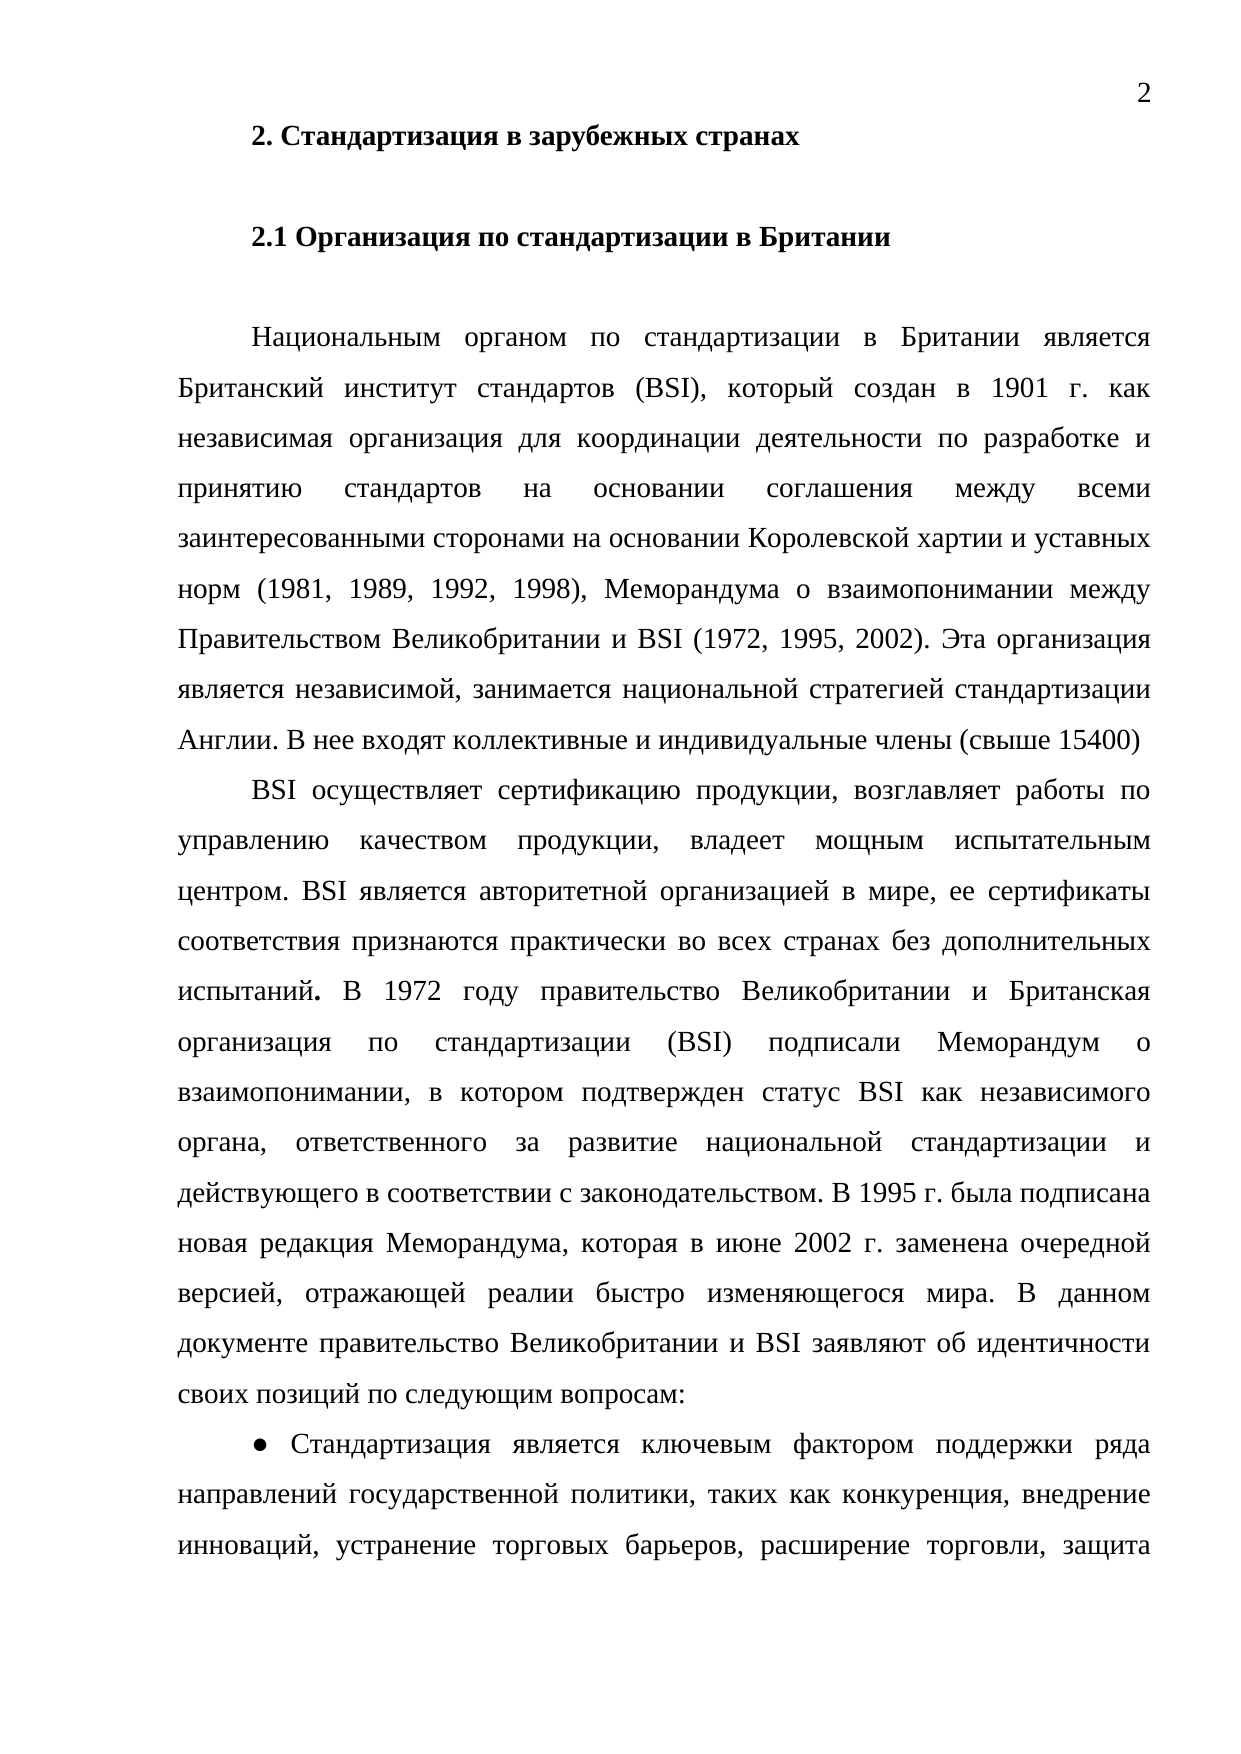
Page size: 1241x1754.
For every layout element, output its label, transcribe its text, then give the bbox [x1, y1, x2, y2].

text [177, 1426, 1152, 1560]
text Национальным органом по стандартизации в Британии является Британский институт стандартов (BSI), который создан в 1901 г. как независимая организация для координации деятельности по разработке и принятию стандартов на основании соглашения между всеми заинтересованными сторонами на основании Королевской хартии и уставных норм (1981, 1989, 1992, 1998), Меморандума о взаимопонимании между Правительством Великобритании и BSI (1972, 1995, 2002). Эта организация является независимой, занимается национальной стратегией стандартизации Англии. В нее входят коллективные и индивидуальные члены (свыше 15400) [177, 319, 1152, 755]
subtitle 2.1 Организация по стандартизации в Британии [177, 219, 1152, 252]
subtitle 2. Стандартизация в зарубежных странах [177, 118, 1152, 152]
text BSI осуществляет сертификацию продукции, возглавляет работы по управлению качеством продукции, владеет мощным испытательным центром. BSI является авторитетной организацией в мире, ее сертификаты соответствия признаются практически во всех странах без дополнительных испытаний. В 1972 году правительство Великобритании и Британская организация по стандартизации (BSI) подписали Меморандум о взаимопонимании, в котором подтвержден статус BSI как независимого органа, ответственного за развитие национальной стандартизации и действующего в соответствии с законодательством. В 1995 г. была подписана новая редакция Меморандума, которая в июне 2002 г. заменена очередной версией, отражающей реалии быстро изменяющегося мира. В данном документе правительство Великобритании и BSI заявляют об идентичности своих позиций по следующим вопросам: [177, 772, 1152, 1409]
